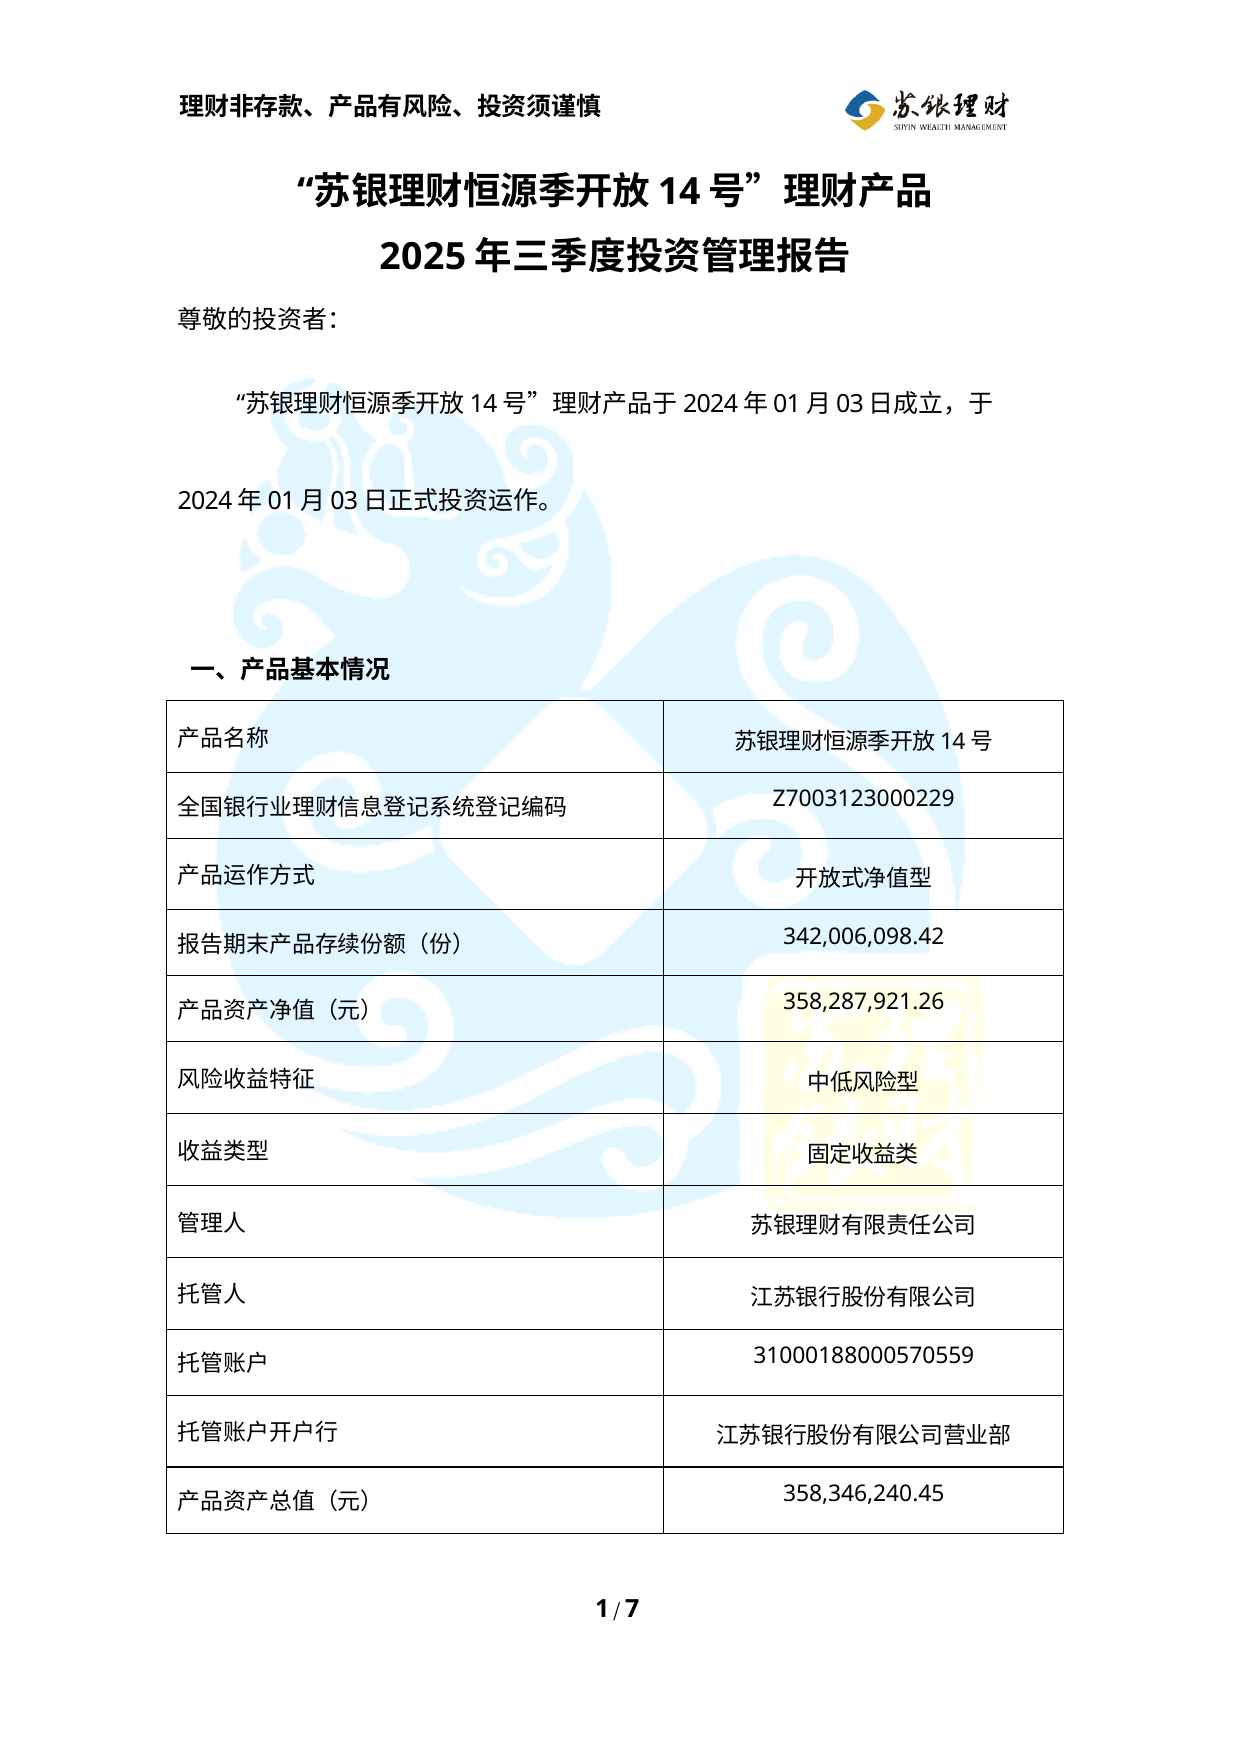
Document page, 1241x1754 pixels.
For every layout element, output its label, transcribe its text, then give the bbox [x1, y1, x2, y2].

table_cell 产品资产净值（元） [167, 976, 663, 1041]
table_cell 31000188000570559 [664, 1330, 1063, 1394]
table_header 产品名称 [167, 701, 663, 772]
text 2025年三季度投资管理报告 [177, 221, 1053, 286]
table_header 苏银理财恒源季开放14号 [664, 701, 1063, 772]
table_cell 托管账户 [167, 1330, 663, 1394]
table_cell 固定收益类 [664, 1114, 1063, 1185]
table_cell 托管账户开户行 [167, 1396, 663, 1466]
table_cell 358,287,921.26 [664, 976, 1063, 1041]
table_cell 江苏银行股份有限公司 [664, 1258, 1063, 1328]
text 尊敬的投资者： [177, 286, 1053, 351]
table_cell 产品资产总值（元） [167, 1468, 663, 1532]
text “苏银理财恒源季开放14号”理财产品于 2024年01月03日成立，于2024年01月03日正式投资运作。 [177, 369, 1053, 531]
table_cell 管理人 [167, 1186, 663, 1257]
table_cell Z7003123000229 [664, 773, 1063, 838]
table_cell 收益类型 [167, 1114, 663, 1185]
text “苏银理财恒源季开放14号”理财产品 [177, 156, 1053, 221]
table_cell 358,346,240.45 [664, 1468, 1063, 1532]
table_cell 全国银行业理财信息登记系统登记编码 [167, 773, 663, 838]
table_cell 托管人 [167, 1258, 663, 1328]
table_cell 中低风险型 [664, 1042, 1063, 1113]
table_cell 风险收益特征 [167, 1042, 663, 1113]
table_cell 苏银理财有限责任公司 [664, 1186, 1063, 1257]
table_cell 江苏银行股份有限公司营业部 [664, 1396, 1063, 1466]
table_cell 开放式净值型 [664, 839, 1063, 909]
table_cell 342,006,098.42 [664, 910, 1063, 975]
table_cell 报告期末产品存续份额（份） [167, 910, 663, 975]
picture [820, 72, 1039, 143]
table_cell 产品运作方式 [167, 839, 663, 909]
subtitle 一、产品基本情况 [190, 635, 1053, 700]
